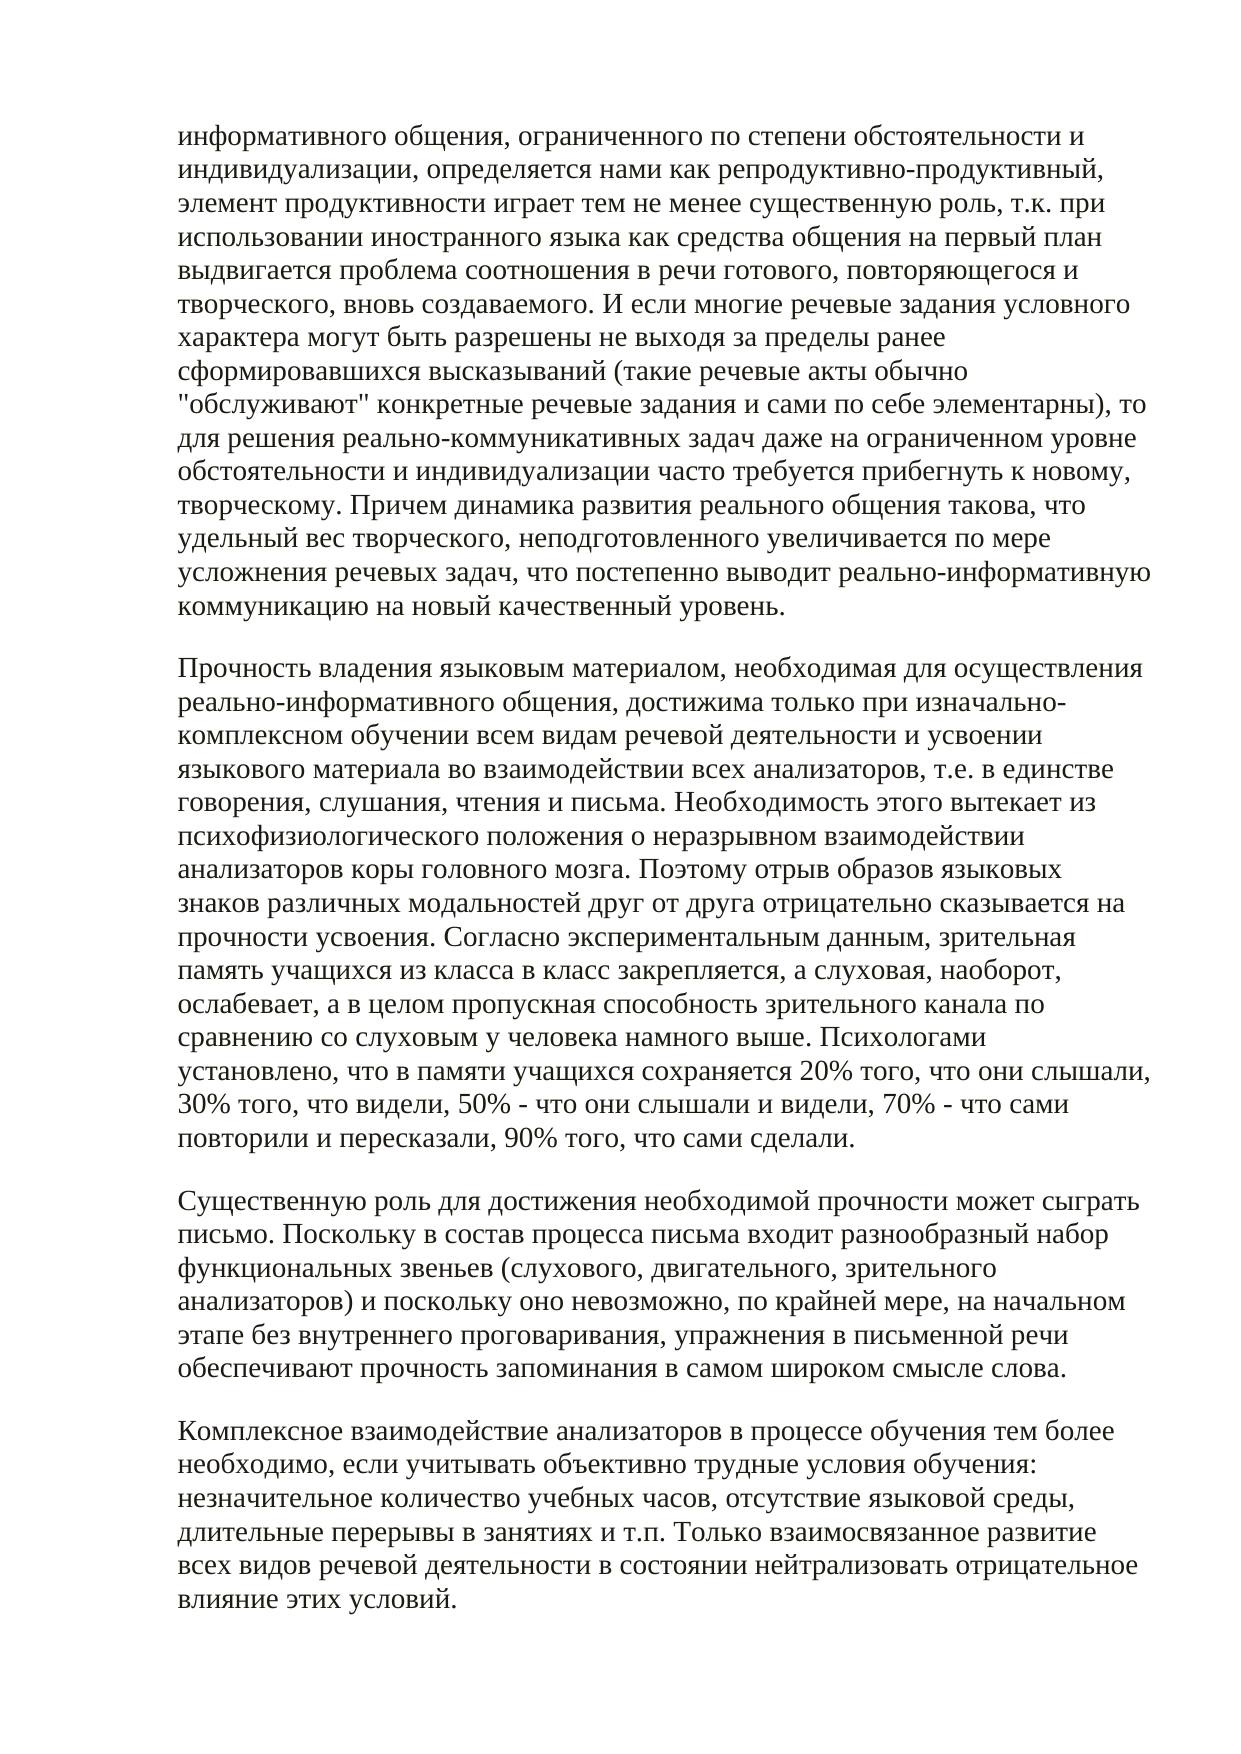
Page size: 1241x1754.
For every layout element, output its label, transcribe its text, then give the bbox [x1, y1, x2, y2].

text Существенную роль для достижения необходимой прочности может сыграть письмо. Поскольку в состав процесса письма входит разнообразный набор функциональных звеньев (слухового, двигательного, зрительного анализаторов) и поскольку оно невозможно, по крайней мере, на начальном этапе без внутреннего проговаривания, упражнения в письменной речи обеспечивают прочность запоминания в самом широком смысле слова. [177, 1183, 1152, 1384]
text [177, 118, 1152, 621]
text Прочность владения языковым материалом, необходимая для осуществления реально-информативного общения, достижима только при изначально-комплексном обучении всем видам речевой деятельности и усвоении языкового материала во взаимодействии всех анализаторов, т.е. в единстве говорения, слушания, чтения и письма. Необходимость этого вытекает из психофизиологического положения о неразрывном взаимодействии анализаторов коры головного мозга. Поэтому отрыв образов языковых знаков различных модальностей друг от друга отрицательно сказывается на прочности усвоения. Согласно экспериментальным данным, зрительная память учащихся из класса в класс закрепляется, а слуховая, наоборот, ослабевает, а в целом пропускная способность зрительного канала по сравнению со слуховым у человека намного выше. Психологами установлено, что в памяти учащихся сохраняется 20% того, что они слышали, 30% того, что видели, 50% - что они слышали и видели, 70% - что сами повторили и пересказали, 90% того, что сами сделали. [177, 650, 1152, 1153]
text Комплексное взаимодействие анализаторов в процессе обучения тем более необходимо, если учитывать объективно трудные условия обучения: незначительное количество учебных часов, отсутствие языковой среды, длительные перерывы в занятиях и т.п. Только взаимосвязанное развитие всех видов речевой деятельности в состоянии нейтрализовать отрицательное влияние этих условий. [177, 1413, 1152, 1614]
